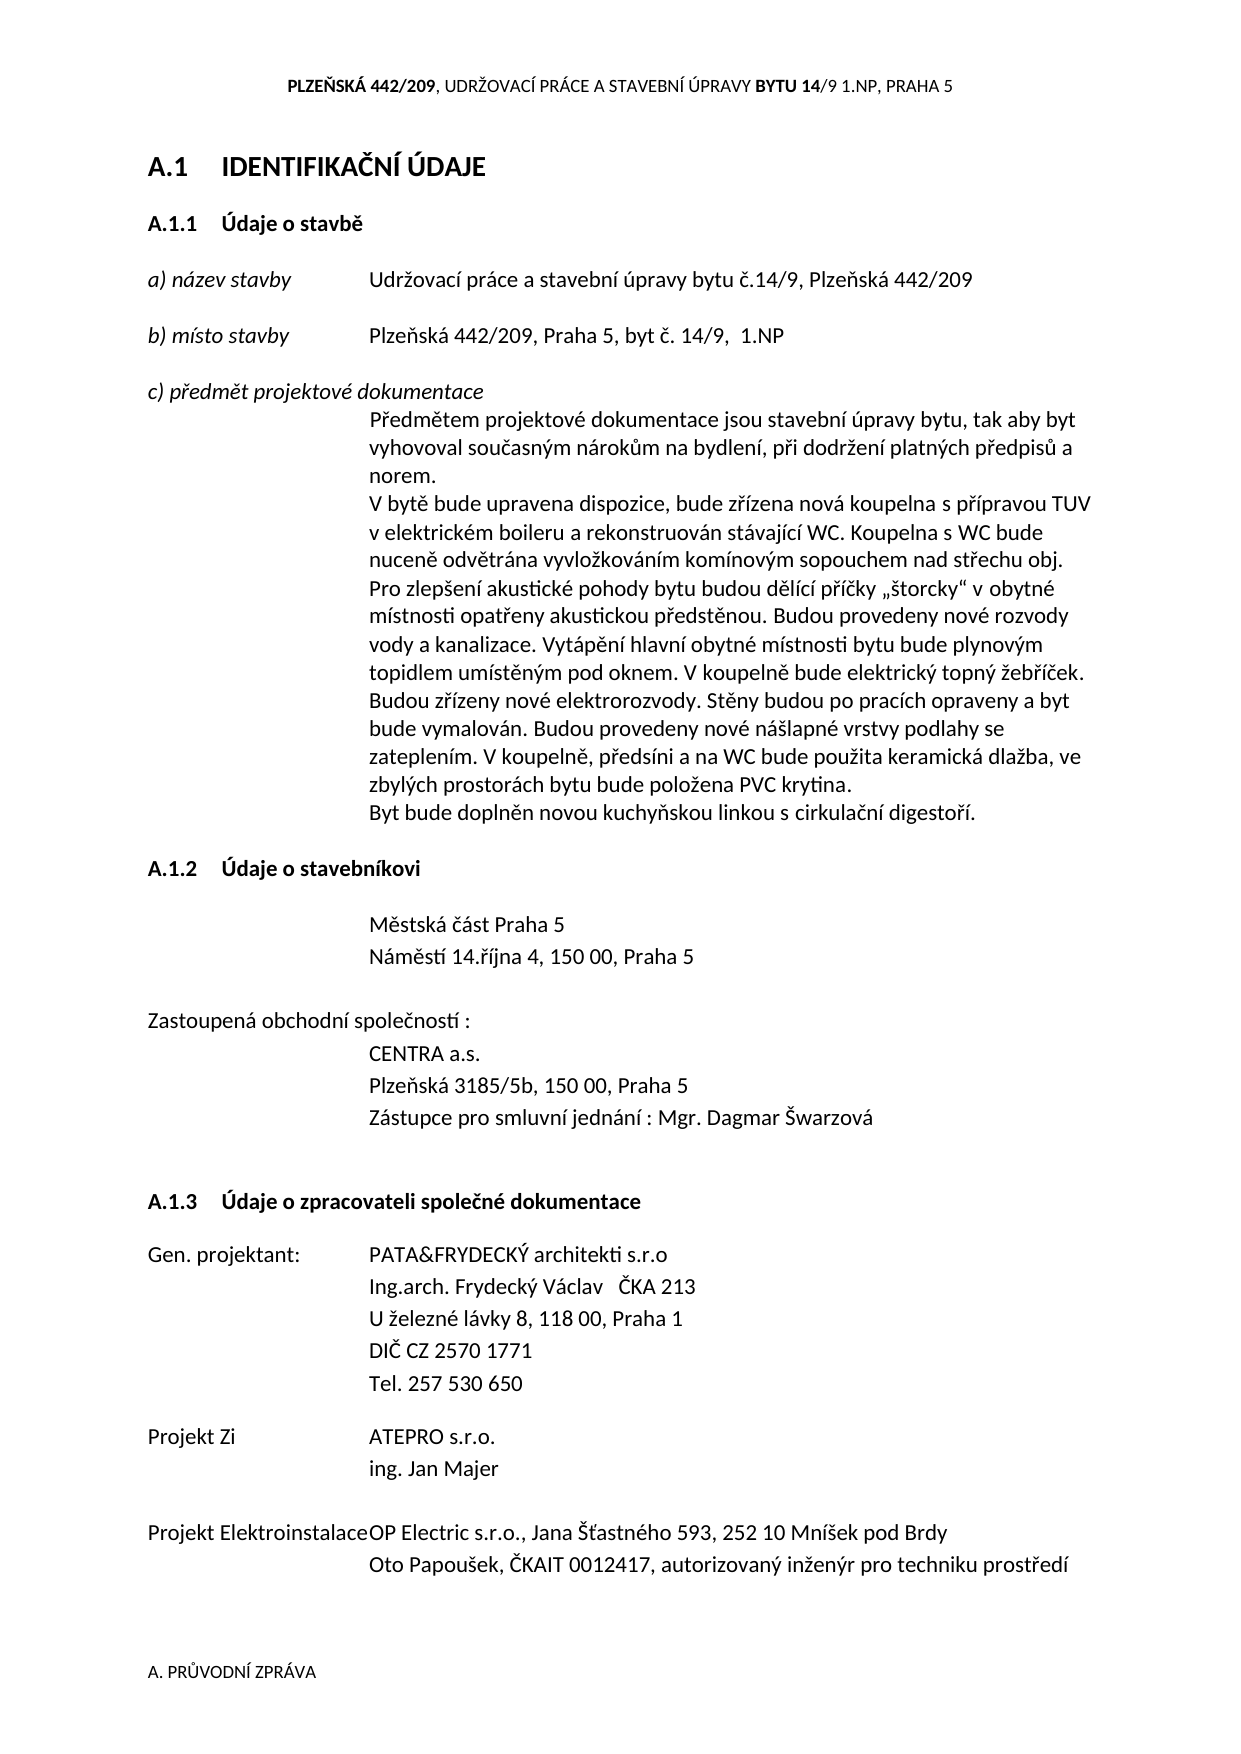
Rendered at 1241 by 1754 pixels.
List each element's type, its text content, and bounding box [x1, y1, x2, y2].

text Gen. projektant: PATA&FRYDECKÝ architekti s.r.o [148, 1240, 1093, 1268]
text Zástupce pro smluvní jednání : Mgr. Dagmar Šwarzová [148, 1103, 1093, 1131]
text a) název stavby Udržovací práce a stavební úpravy bytu č.14/9, Plzeňská 442/209 [148, 265, 1093, 293]
text Projekt Elektroinstalace OP Electric s.r.o., Jana Šťastného 593, 252 10 Mníšek pod Brdy [148, 1518, 1093, 1546]
text c) předmět projektové dokumentace [148, 377, 1093, 406]
text Byt bude doplněn novou kuchyňskou linkou s cirkulační digestoří. [369, 798, 1093, 826]
text A.1 IDENTIFIKAČNÍ ÚDAJE [148, 148, 1093, 183]
text b) místo stavby Plzeňská 442/209, Praha 5, byt č. 14/9, 1.NP [148, 321, 1093, 377]
text Městská část Praha 5 [148, 910, 1093, 938]
text Oto Papoušek, ČKAIT 0012417, autorizovaný inženýr pro techniku prostředí [295, 1551, 1093, 1579]
text Náměstí 14.října 4, 150 00, Praha 5 [148, 942, 1093, 970]
text U železné lávky 8, 118 00, Praha 1 [148, 1304, 1093, 1332]
text Ing.arch. Frydecký Václav ČKA 213 [148, 1272, 1093, 1300]
text A.1.3 Údaje o zpracovateli společné dokumentace [148, 1187, 1093, 1215]
text Projekt Zi ATEPRO s.r.o. [148, 1422, 1093, 1450]
text Předmětem projektové dokumentace jsou stavební úpravy bytu, tak aby byt vyhovoval současným nárokům na bydlení, při dodržení platných předpisů a norem. [369, 406, 1093, 489]
text A.1.1 Údaje o stavbě [148, 209, 1093, 237]
text Plzeňská 3185/5b, 150 00, Praha 5 [148, 1071, 1093, 1099]
text A.1.2 Údaje o stavebníkovi [148, 854, 1093, 882]
text DIČ CZ 2570 1771 [148, 1337, 1093, 1365]
text Zastoupená obchodní společností : [148, 1006, 1093, 1034]
text Tel. 257 530 650 [148, 1369, 1093, 1397]
text CENTRA a.s. [148, 1039, 1093, 1067]
text V bytě bude upravena dispozice, bude zřízena nová koupelna s přípravou TUV v elektrickém boileru a rekonstruován stávající WC. Koupelna s WC bude nuceně odvětrána vyvložkováním komínovým sopouchem nad střechu obj. Pro zlepšení akustické pohody bytu budou dělící příčky „štorcky“ v obytné místnosti opatřeny akustickou předstěnou. Budou provedeny nové rozvody vody a kanalizace. Vytápění hlavní obytné místnosti bytu bude plynovým topidlem umístěným pod oknem. V koupelně bude elektrický topný žebříček. Budou zřízeny nové elektrorozvody. Stěny budou po pracích opraveny a byt bude vymalován. Budou provedeny nové nášlapné vrstvy podlahy se zateplením. V koupelně, předsíni a na WC bude použita keramická dlažba, ve zbylých prostorách bytu bude položena PVC krytina. [369, 489, 1093, 798]
text ing. Jan Majer [148, 1454, 1093, 1482]
